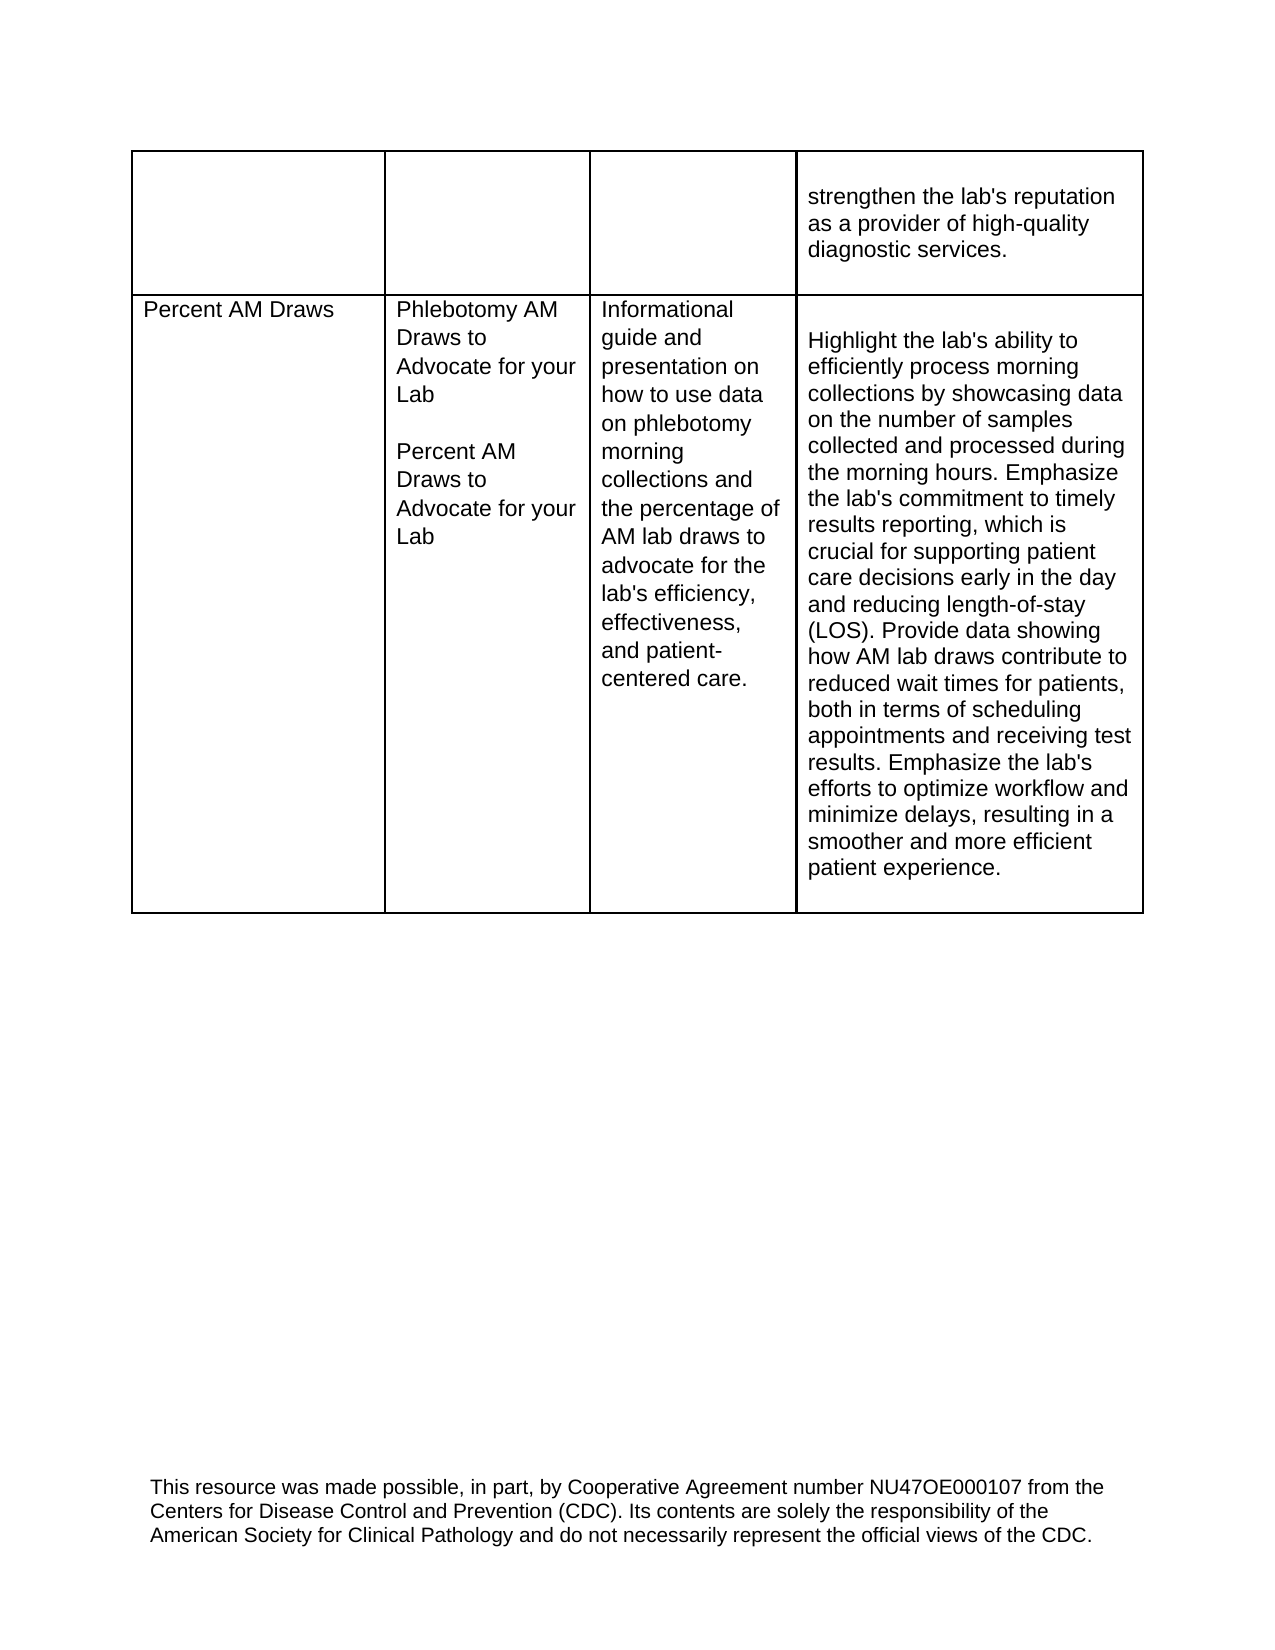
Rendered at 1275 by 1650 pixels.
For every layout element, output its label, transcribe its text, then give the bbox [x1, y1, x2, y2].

table_cell Highlight the lab's ability to efficiently process morning collections by showcasing data on the number of samples collected and processed during the morning hours. Emphasize the lab's commitment to timely results reporting, which is crucial for supporting patient care decisions early in the day and reducing length-of-stay (LOS). Provide data showing how AM lab draws contribute to reduced wait times for patients, both in terms of scheduling appointments and receiving test results. Emphasize the lab's efforts to optimize workflow and minimize delays, resulting in a smoother and more efficient patient experience. [798, 296, 1142, 912]
table_cell Informational guide and presentation on how to use data on phlebotomy morning collections and the percentage of AM lab draws to advocate for the lab's efficiency, effectiveness, and patient-centered care. [591, 296, 795, 912]
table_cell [133, 152, 384, 294]
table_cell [591, 152, 795, 294]
table_cell Phlebotomy AM Draws to Advocate for your Lab Percent AM Draws to Advocate for your Lab [386, 296, 589, 912]
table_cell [386, 152, 589, 294]
table_cell Percent AM Draws [133, 296, 384, 912]
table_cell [798, 152, 1142, 294]
